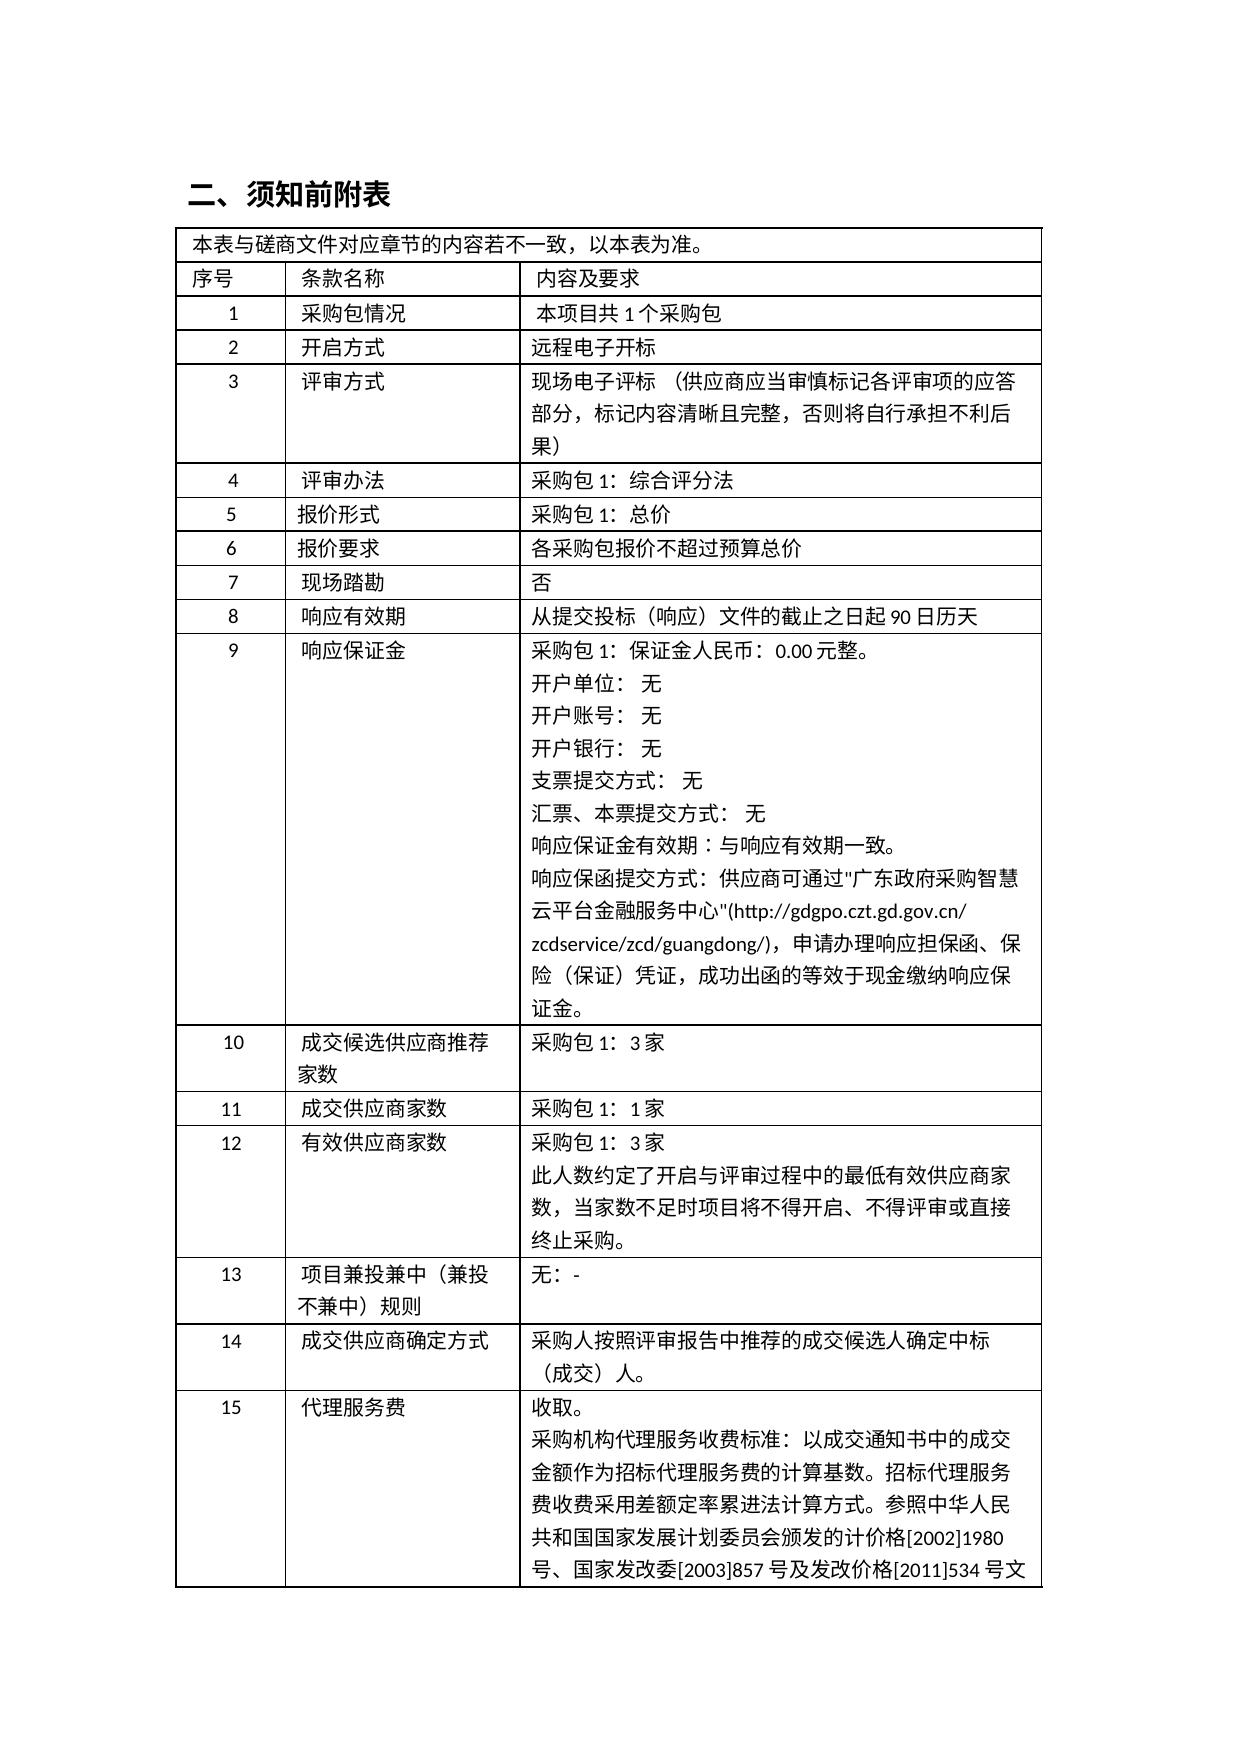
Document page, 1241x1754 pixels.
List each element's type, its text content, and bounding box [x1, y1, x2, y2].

table_cell 2 [177, 331, 285, 363]
table_cell 评审方式 [286, 365, 519, 462]
table_cell 3 [177, 365, 285, 462]
table_cell 从提交投标（响应）文件的截止之日起90日历天 [521, 600, 1041, 633]
table_cell 项目兼投兼中（兼投不兼中）规则 [286, 1258, 519, 1323]
table_cell 1 [177, 297, 285, 329]
table_cell 6 [177, 532, 285, 564]
table_cell 响应有效期 [286, 600, 519, 633]
table_cell 13 [177, 1258, 285, 1323]
table_cell 评审办法 [286, 464, 519, 496]
table_cell 9 [177, 634, 285, 1024]
table_cell 成交供应商确定方式 [286, 1325, 519, 1389]
table_cell 5 [177, 498, 285, 530]
table_cell 采购包1：保证金人民币：0.00元整。 开户单位： 无 开户账号： 无 开户银行： 无 支票提交方式： 无 汇票、本票提交方式： 无 响应保证金有效期∶与响应有效期一致。 响应保函提交方式：供应商可通过"广东政府采购智慧云平台金融服务中心"(http://gdgpo.czt.gd.gov.cn/zcdservice/zcd/guangdong/)，申请办理响应担保函、保险（保证）凭证，成功出函的等效于现金缴纳响应保证金。 [521, 634, 1041, 1024]
table_cell 15 [177, 1391, 285, 1586]
table_cell 报价形式 [286, 498, 519, 530]
table_header 本表与磋商文件对应章节的内容若不一致，以本表为准。 [177, 229, 1041, 261]
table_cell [521, 1391, 1041, 1586]
table_cell 采购包1：综合评分法 [521, 464, 1041, 496]
table_cell 采购人按照评审报告中推荐的成交候选人确定中标（成交）人。 [521, 1325, 1041, 1389]
table_cell 成交供应商家数 [286, 1092, 519, 1125]
table_cell 采购包1：3家 [521, 1026, 1041, 1091]
table_cell 响应保证金 [286, 634, 519, 1024]
table_cell 序号 [177, 263, 285, 295]
table_cell 开启方式 [286, 331, 519, 363]
table_cell 采购包1：总价 [521, 498, 1041, 530]
table_cell 报价要求 [286, 532, 519, 564]
table_cell 10 [177, 1026, 285, 1091]
table_cell 成交候选供应商推荐家数 [286, 1026, 519, 1091]
table_cell 采购包1：3家 此人数约定了开启与评审过程中的最低有效供应商家数，当家数不足时项目将不得开启、不得评审或直接终止采购。 [521, 1126, 1041, 1256]
table_cell 条款名称 [286, 263, 519, 295]
table_cell 14 [177, 1325, 285, 1389]
table_cell 7 [177, 566, 285, 598]
table_cell 4 [177, 464, 285, 496]
table_cell 内容及要求 [521, 263, 1041, 295]
table_cell 12 [177, 1126, 285, 1256]
table_cell 否 [521, 566, 1041, 598]
table_cell 现场电子评标 （供应商应当审慎标记各评审项的应答部分，标记内容清晰且完整，否则将自行承担不利后果） [521, 365, 1041, 462]
table_cell 8 [177, 600, 285, 633]
table_cell 11 [177, 1092, 285, 1125]
table_cell 远程电子开标 [521, 331, 1041, 363]
table_cell 无：- [521, 1258, 1041, 1323]
table_cell 有效供应商家数 [286, 1126, 519, 1256]
table_cell 采购包情况 [286, 297, 519, 329]
table_cell 采购包1：1家 [521, 1092, 1041, 1125]
table_cell 代理服务费 [286, 1391, 519, 1586]
table_cell 各采购包报价不超过预算总价 [521, 532, 1041, 564]
text 二、须知前附表 [187, 162, 1053, 227]
table_cell 本项目共1个采购包 [521, 297, 1041, 329]
table_cell 现场踏勘 [286, 566, 519, 598]
